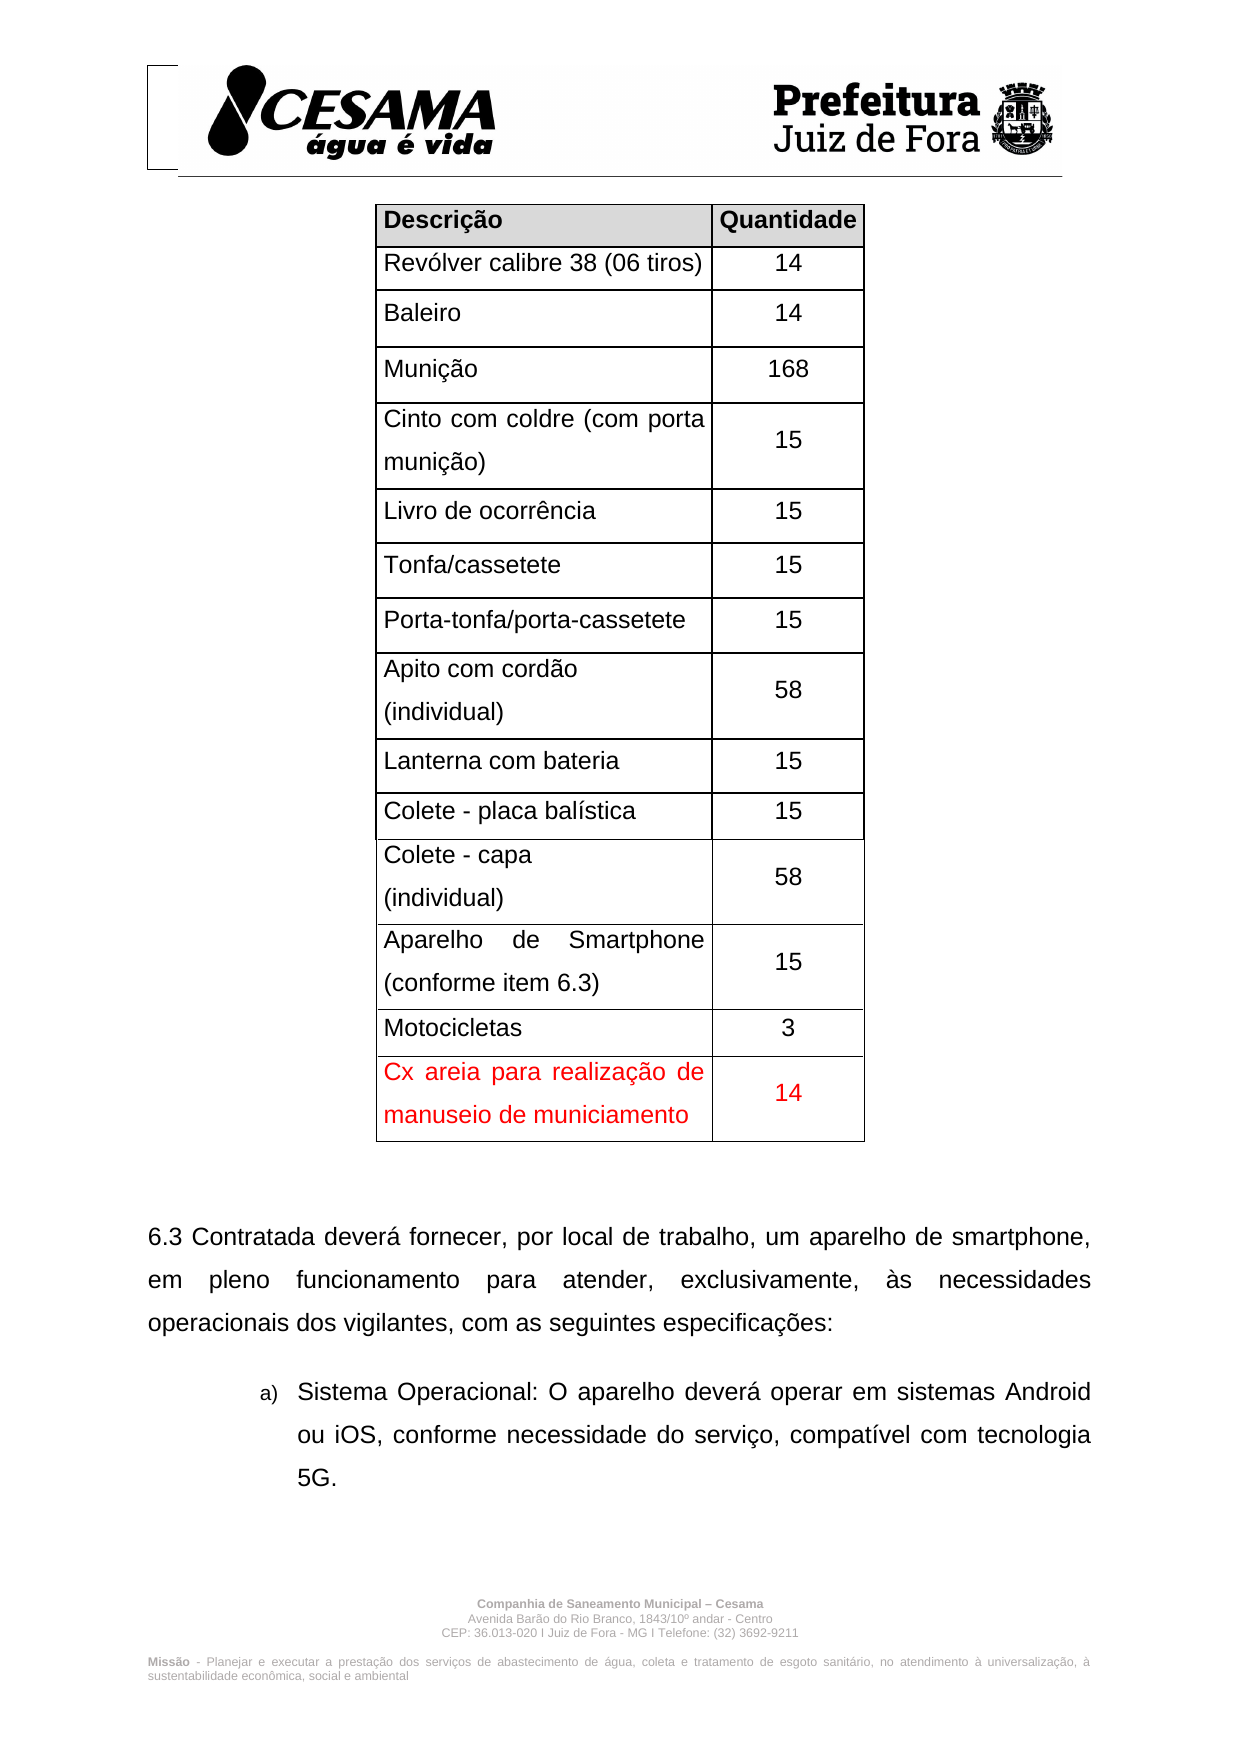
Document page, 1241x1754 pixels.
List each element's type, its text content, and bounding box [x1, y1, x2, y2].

list Sistema Operacional: O aparelho deverá operar em sistemas Android ou iOS, conforme necessidade do serviço, compatível com tecnologia 5G. [259, 1376, 1093, 1491]
table_cell 58 [713, 840, 864, 924]
list 6.3 Contratada deverá fornecer, por local de trabalho, um aparelho de smartphone, em pleno funcionamento para atender, exclusivamente, às necessidades operacionais dos vigilantes, com as seguintes especificações: [148, 1222, 1093, 1337]
table_cell Porta-tonfa/porta-cassetete [377, 599, 711, 652]
table_cell 15 [713, 794, 863, 839]
table_cell 3 [713, 1009, 864, 1056]
table_header Quantidade [713, 205, 863, 246]
table_cell 14 [713, 248, 863, 289]
table_cell Lanterna com bateria [377, 740, 711, 792]
picture [178, 65, 1063, 177]
table_cell 15 [713, 924, 864, 1009]
table_cell Cinto com coldre (com porta munição) [377, 404, 711, 488]
table_cell Revólver calibre 38 (06 tiros) [377, 248, 711, 289]
table_cell 15 [713, 599, 863, 652]
table_cell 14 [713, 291, 863, 346]
table_cell 15 [713, 404, 863, 488]
table_header Descrição [377, 205, 711, 246]
table_cell 15 [713, 490, 863, 542]
table_cell 14 [713, 1056, 864, 1141]
table_cell Colete - capa (individual) [377, 840, 712, 924]
table_cell Tonfa/cassetete [377, 544, 711, 597]
table_cell Livro de ocorrência [377, 490, 711, 542]
table_cell Motocicletas [377, 1010, 712, 1056]
table_cell 168 [713, 348, 863, 402]
table_cell Munição [377, 348, 711, 402]
table_cell Baleiro [377, 291, 711, 346]
table_cell 58 [713, 654, 863, 738]
table_cell Cx areia para realização de manuseio de municiamento [377, 1057, 712, 1141]
table_cell 15 [713, 544, 863, 597]
table_cell Apito com cordão (individual) [377, 654, 711, 738]
table_cell Colete - placa balística [377, 794, 711, 839]
table_cell Aparelho de Smartphone (conforme item 6.3) [377, 925, 712, 1009]
table_cell 15 [713, 740, 863, 792]
